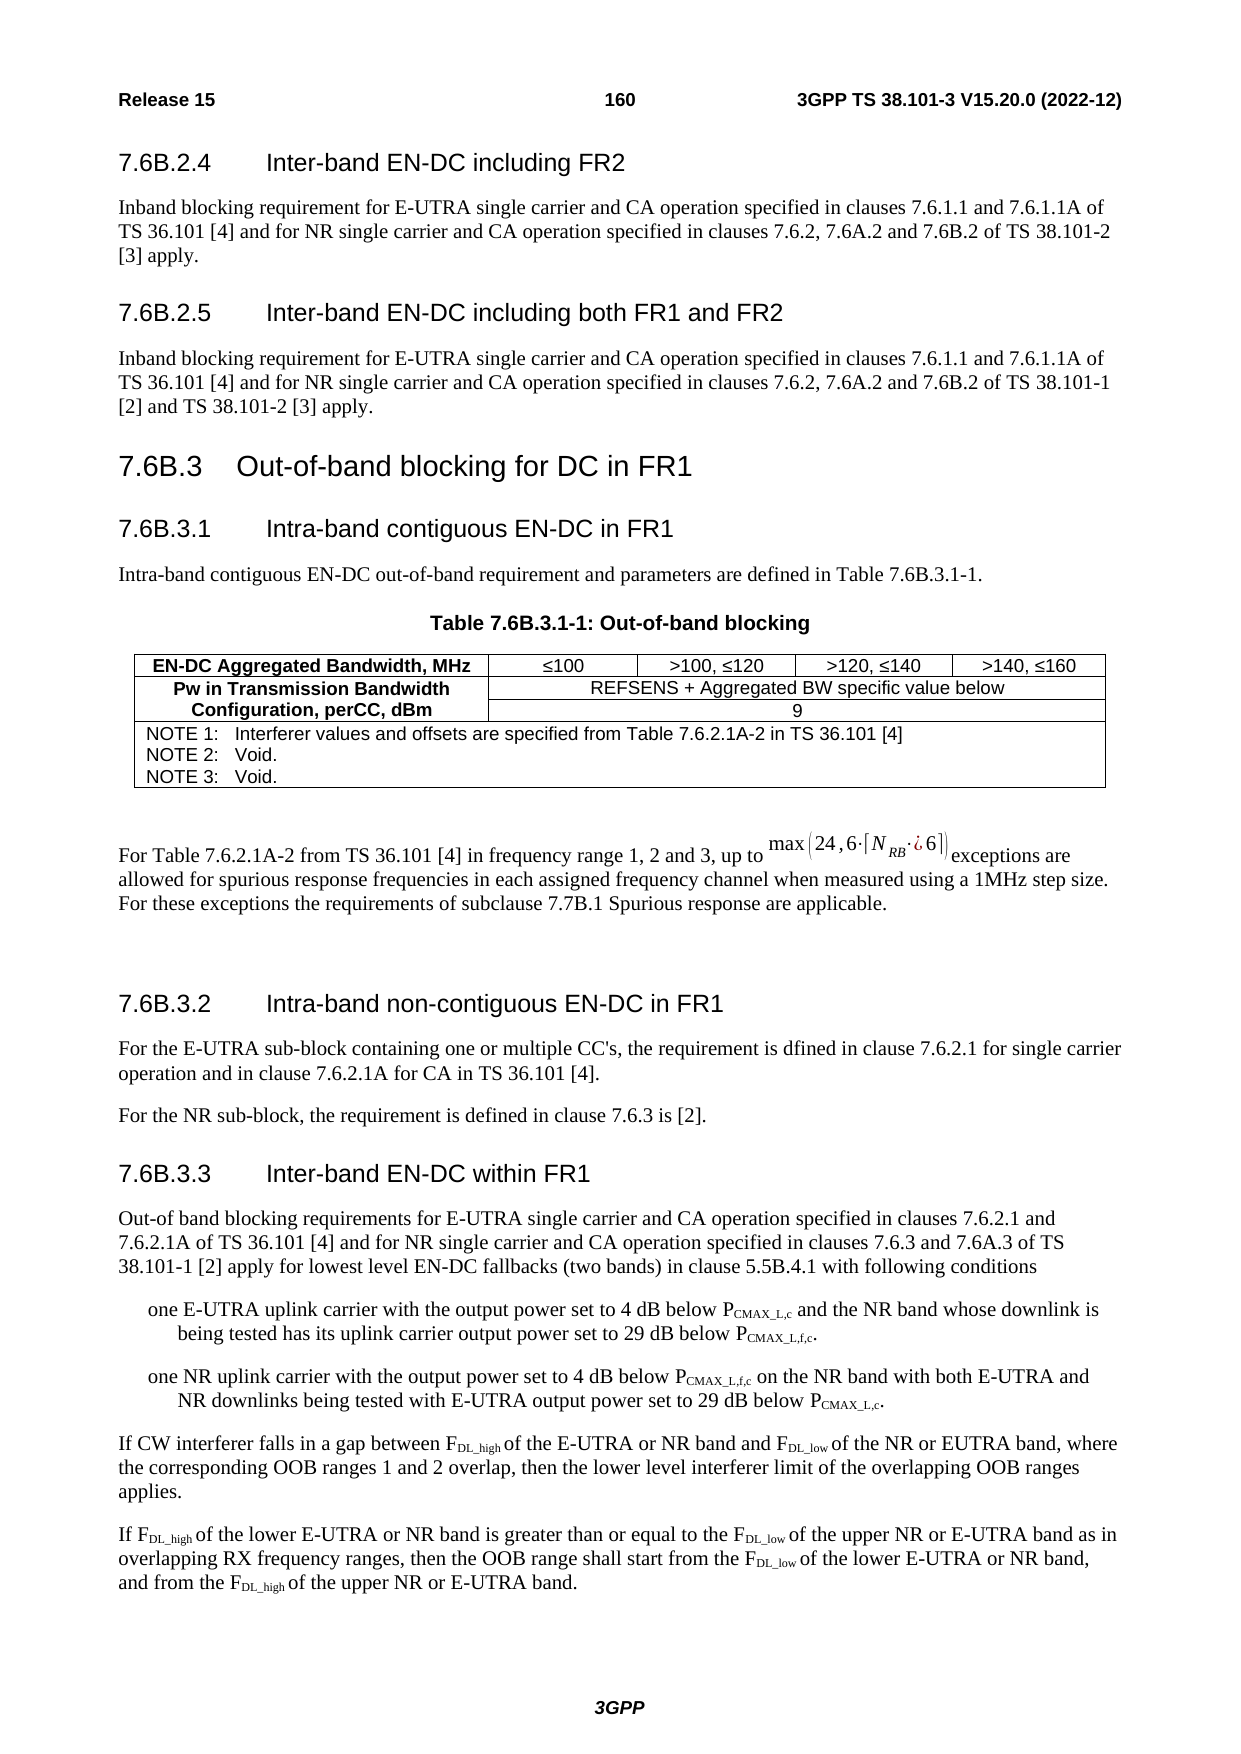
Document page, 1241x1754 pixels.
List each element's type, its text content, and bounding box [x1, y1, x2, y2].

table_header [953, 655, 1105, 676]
text Inband blocking requirement for E-UTRA single carrier and CA operation specified in clauses 7.6.1.1 and 7.6.1.1A of TS 36.101 [4] and for NR single carrier and CA operation specified in clauses 7.6.2, 7.6A.2 and 7.6B.2 of TS 38.101-2 [3] apply. [118, 195, 1122, 267]
text Intra-band contiguous EN-DC out-of-band requirement and parameters are defined in Table 7.6B.3.1-1. [118, 562, 1122, 586]
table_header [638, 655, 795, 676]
subtitle 7.6B.3.3 Inter-band EN-DC within FR1 [118, 1158, 1122, 1187]
text 7.6B.2.5 Inter-band EN-DC including both FR1 and FR2 [118, 298, 1122, 327]
text For the E-UTRA sub-block containing one or multiple CC's, the requirement is dfined in clause 7.6.2.1 for single carrier operation and in clause 7.6.2.1A for CA in TS 36.101 [4]. [118, 1036, 1122, 1084]
text For Table .1A-2 from TS 36.101 [4] in frequency range 1, 2 and 3, up to exceptions are allowed for spurious response frequencies in each assigned frequency channel when measured using a 1MHz step size. For these exceptions the requirements of subclause 7.7B.1 Spurious response are applicable. [118, 831, 1122, 915]
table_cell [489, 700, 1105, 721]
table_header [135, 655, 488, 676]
text If FDL_high of the lower E-UTRA or NR band is greater than or equal to the FDL_low of the upper NR or E-UTRA band as in overlapping RX frequency ranges, then the OOB range shall start from the FDL_low of the lower E-UTRA or NR band, and from the FDL_high of the upper NR or E-UTRA band. [118, 1522, 1122, 1594]
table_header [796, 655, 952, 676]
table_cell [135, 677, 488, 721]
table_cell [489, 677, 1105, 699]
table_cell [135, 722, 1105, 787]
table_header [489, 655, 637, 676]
text 7.6B.2.4 Inter-band EN-DC including FR2 [118, 147, 1122, 176]
text For the NR sub-block, the requirement is defined in clause 7.6.3 is [2]. [118, 1103, 1122, 1127]
subtitle 7.6B.3.1 Intra-band contiguous EN-DC in FR1 [118, 514, 1122, 543]
text Inband blocking requirement for E-UTRA single carrier and CA operation specified in clauses 7.6.1.1 and 7.6.1.1A of TS 36.101 [4] and for NR single carrier and CA operation specified in clauses 7.6.2, 7.6A.2 and 7.6B.2 of TS 38.101-1 [2] and TS 38.101-2 [3] apply. [118, 346, 1122, 418]
text one E-UTRA uplink carrier with the output power set to 4 dB below PCMAX_L,c and the NR band whose downlink is being tested has its uplink carrier output power set to 29 dB below PCMAX_L,f,c. [148, 1297, 1122, 1345]
text If CW interferer falls in a gap between FDL_high of the E-UTRA or NR band and FDL_low of the NR or EUTRA band, where the corresponding OOB ranges 1 and 2 overlap, then the lower level interferer limit of the overlapping OOB ranges applies. [118, 1431, 1122, 1503]
text one NR uplink carrier with the output power set to 4 dB below PCMAX_L,f,c on the NR band with both E-UTRA and NR downlinks being tested with E-UTRA output power set to 29 dB below PCMAX_L,c. [148, 1364, 1122, 1412]
text Out-of band blocking requirements for E-UTRA single carrier and CA operation specified in clauses 7.6.2.1 and 7.6.2.1A of TS 36.101 [4] and for NR single carrier and CA operation specified in clauses 7.6.3 and 7.6A.3 of TS 38.101-1 [2] apply for lowest level EN-DC fallbacks (two bands) in clause 5.5B.4.1 with following conditions [118, 1206, 1122, 1278]
subtitle 7.6B.3.2 Intra-band non-contiguous EN-DC in FR1 [118, 989, 1122, 1018]
text Table 7.6B.3.1-1: Out-of-band blocking [118, 611, 1122, 635]
subtitle 7.6B.3 Out-of-band blocking for DC in FR1 [118, 449, 1122, 483]
